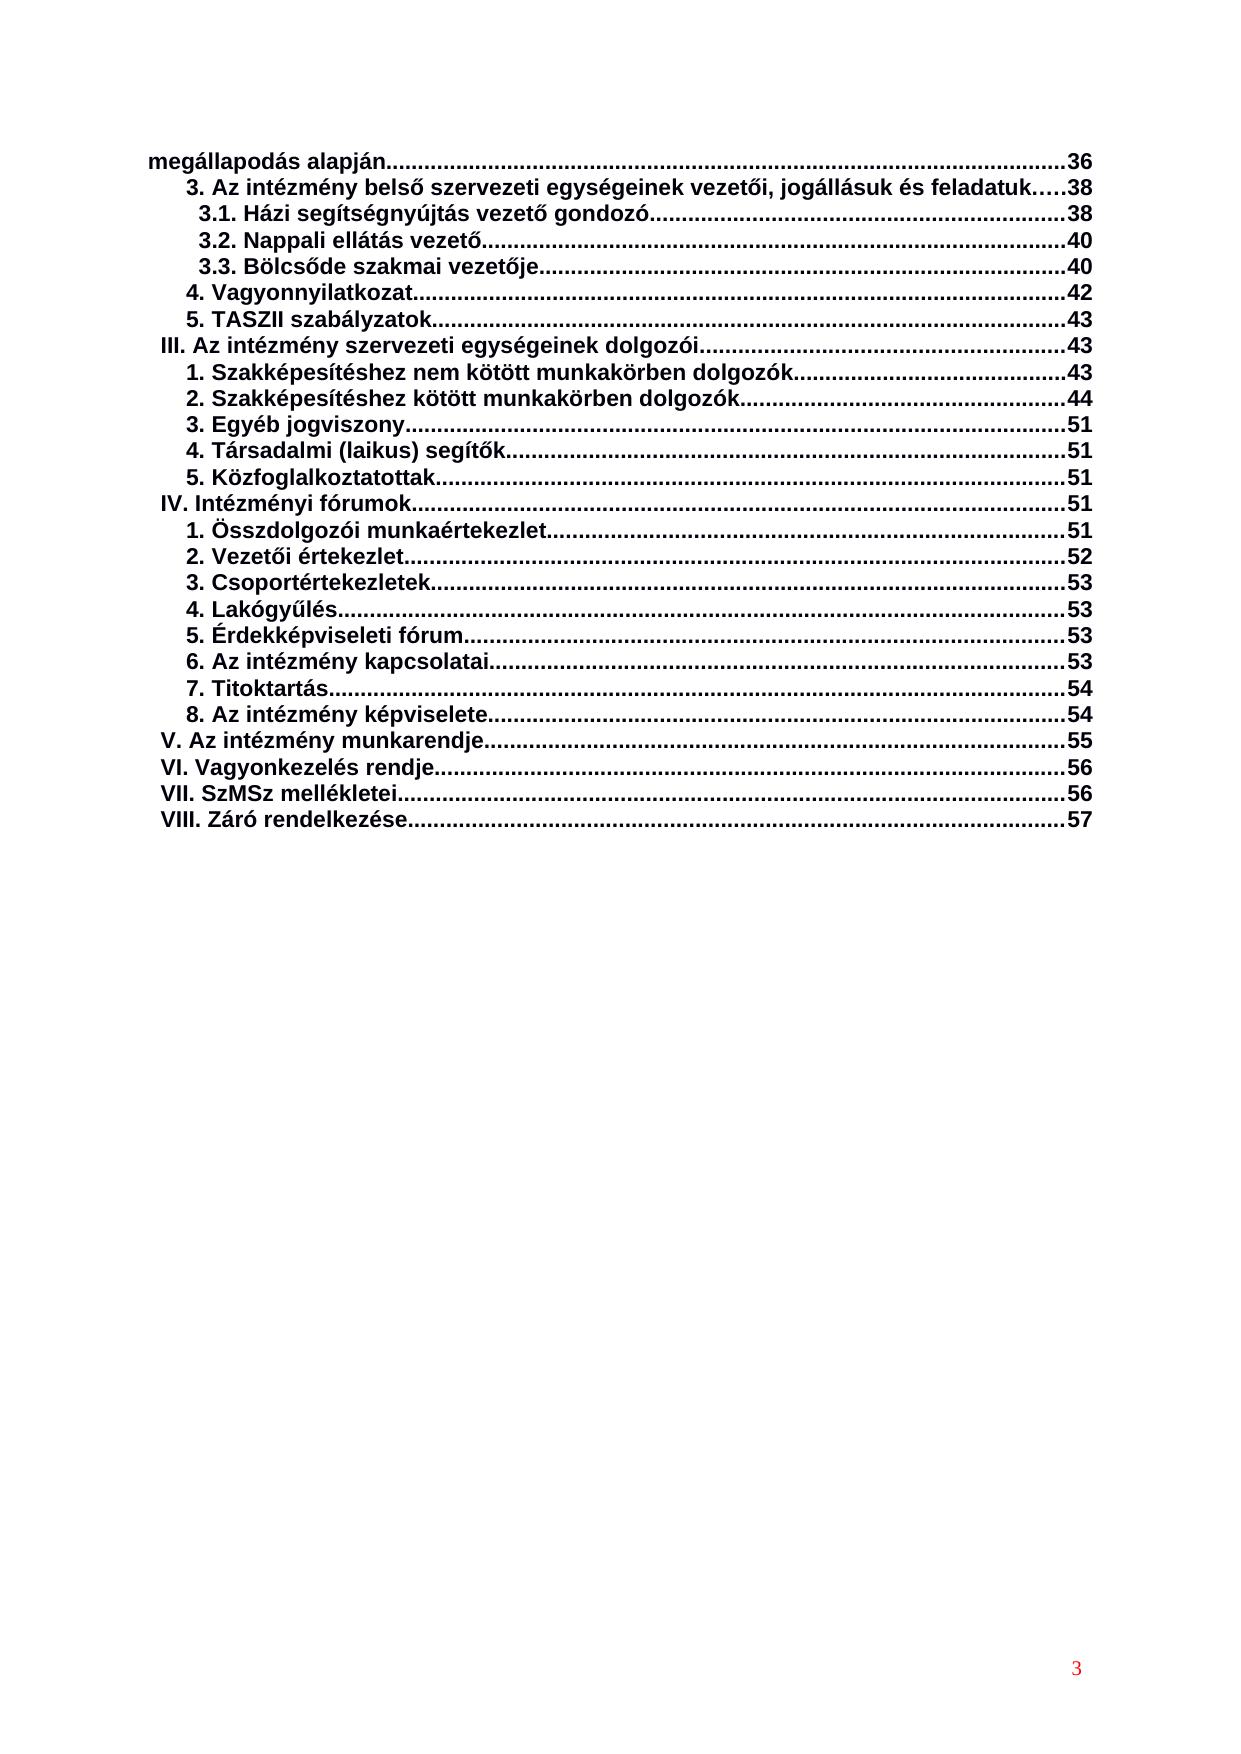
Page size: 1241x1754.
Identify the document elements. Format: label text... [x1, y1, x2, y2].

text 1. Összdolgozói munkaértekezlet 51 [148, 517, 1093, 543]
text 6. Az intézmény kapcsolatai 53 [148, 648, 1093, 675]
text III. Az intézmény szervezeti egységeinek dolgozói 43 [148, 332, 1093, 358]
text VIII. Záró rendelkezése 57 [148, 806, 1093, 833]
text 4. Társadalmi (laikus) segítők 51 [148, 437, 1093, 464]
text VI. Vagyonkezelés rendje 56 [148, 754, 1093, 780]
text 4. Vagyonnyilatkozat 42 [148, 279, 1093, 306]
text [148, 148, 1093, 174]
text 4. Lakógyűlés 53 [148, 596, 1093, 622]
text 3.1. Házi segítségnyújtás vezető gondozó 38 [148, 200, 1093, 227]
text VII. SzMSz mellékletei 56 [148, 780, 1093, 806]
text 8. Az intézmény képviselete 54 [148, 701, 1093, 727]
text 3.3. Bölcsőde szakmai vezetője 40 [148, 253, 1093, 279]
text 5. TASZII szabályzatok 43 [148, 306, 1093, 332]
text 3. Az intézmény belső szervezeti egységeinek vezetői, jogállásuk és feladatuk 38 [148, 174, 1093, 200]
text V. Az intézmény munkarendje 55 [148, 727, 1093, 754]
text 3. Egyéb jogviszony 51 [148, 411, 1093, 437]
text 3.2. Nappali ellátás vezető 40 [148, 227, 1093, 253]
text 5. Közfoglalkoztatottak 51 [148, 464, 1093, 490]
text IV. Intézményi fórumok 51 [148, 490, 1093, 517]
text 5. Érdekképviseleti fórum 53 [148, 622, 1093, 648]
text 7. Titoktartás 54 [148, 675, 1093, 701]
text 3. Csoportértekezletek 53 [148, 569, 1093, 596]
text 1. Szakképesítéshez nem kötött munkakörben dolgozók 43 [148, 358, 1093, 385]
text 2. Vezetői értekezlet 52 [148, 543, 1093, 569]
text 2. Szakképesítéshez kötött munkakörben dolgozók 44 [148, 385, 1093, 411]
